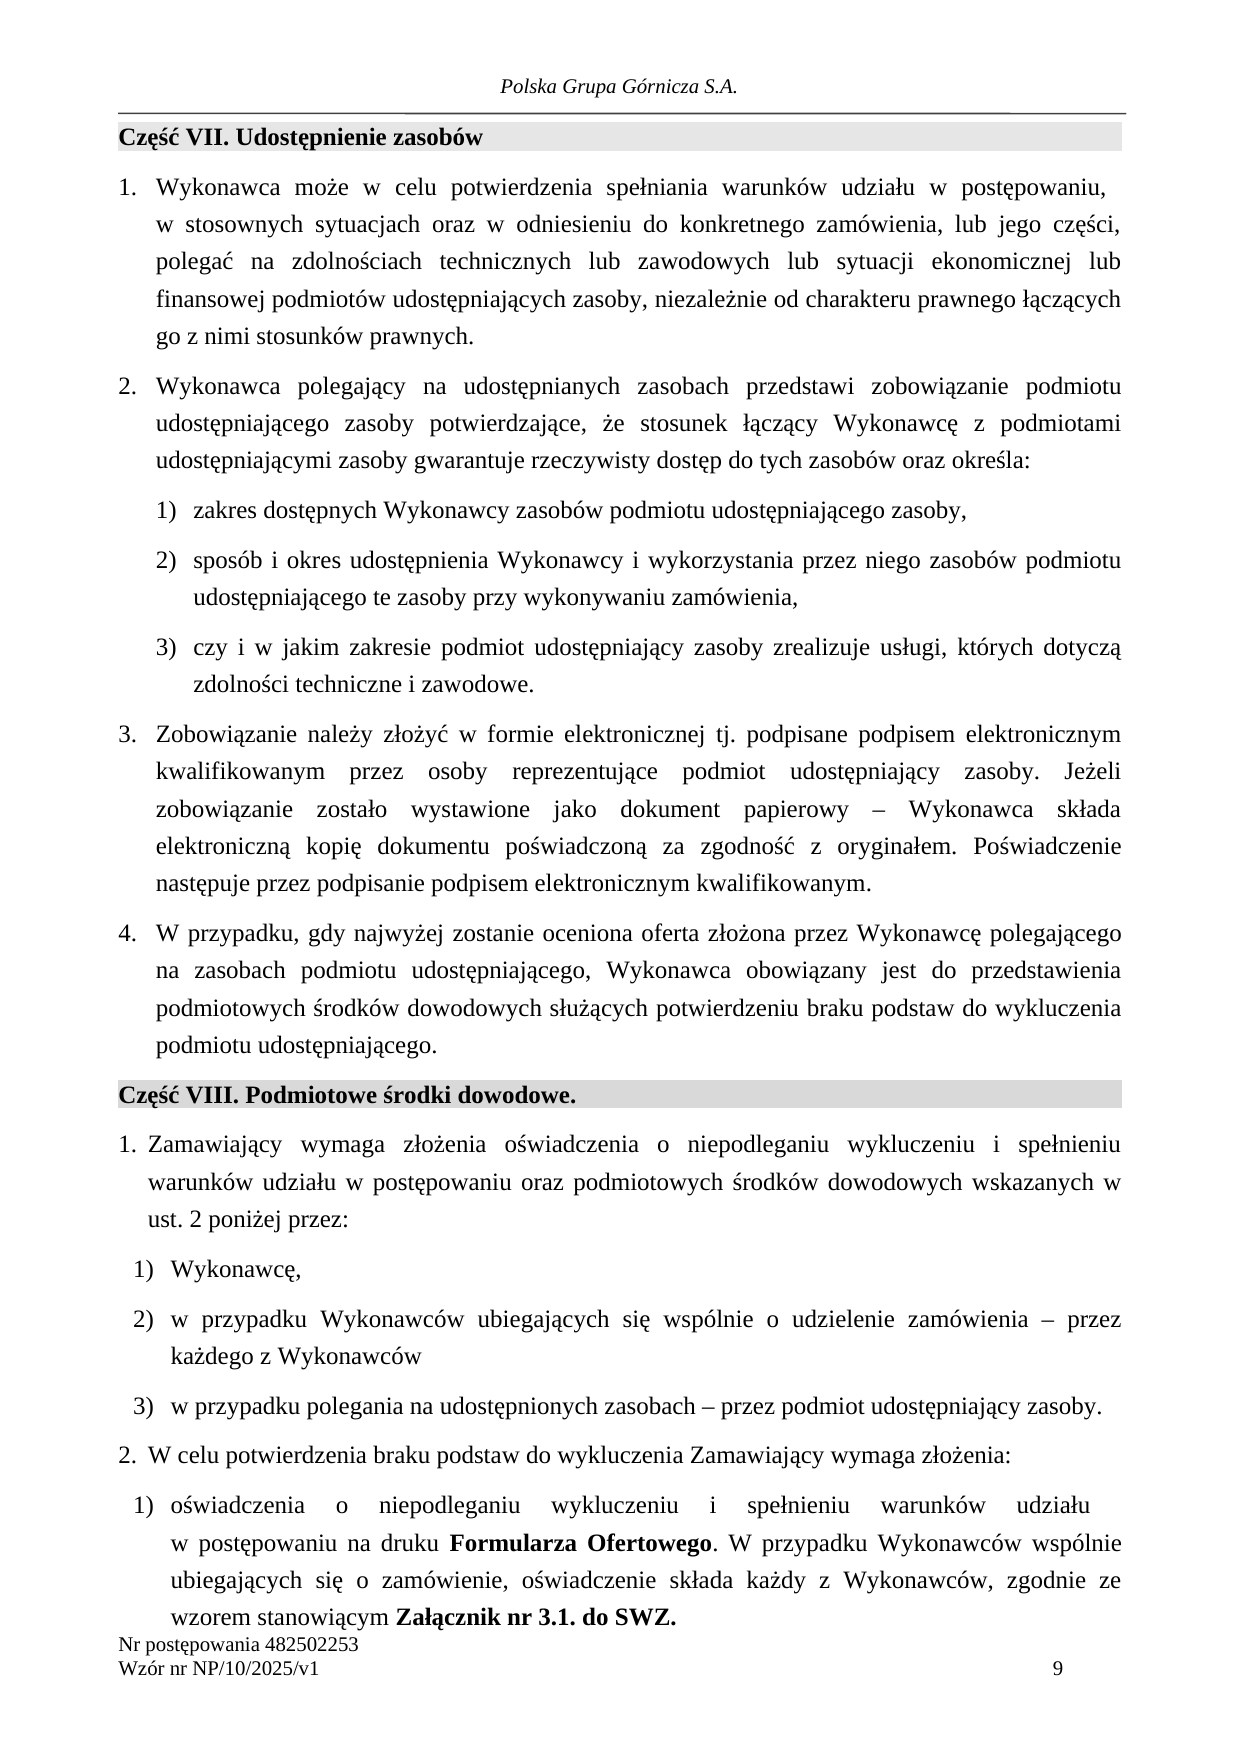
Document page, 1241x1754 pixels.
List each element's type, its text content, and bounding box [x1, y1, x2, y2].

list Zobowiązanie należy złożyć w formie elektronicznej tj. podpisane podpisem elektronicznym kwalifikowanym przez osoby reprezentujące podmiot udostępniający zasoby. Jeżeli zobowiązanie zostało wystawione jako dokument papierowy – Wykonawca składa elektroniczną kopię dokumentu poświadczoną za zgodność z oryginałem. Poświadczenie następuje przez podpisanie podpisem elektronicznym kwalifikowanym. [118, 719, 1122, 897]
subtitle Część VII. Udostępnienie zasobów [118, 122, 1122, 151]
list zakres dostępnych Wykonawcy zasobów podmiotu udostępniającego zasoby, [156, 495, 1122, 524]
list sposób i okres udostępnienia Wykonawcy i wykorzystania przez niego zasobów podmiotu udostępniającego te zasoby przy wykonywaniu zamówienia, [156, 545, 1122, 611]
list czy i w jakim zakresie podmiot udostępniający zasoby zrealizuje usługi, których dotyczą zdolności techniczne i zawodowe. [156, 632, 1122, 698]
list Wykonawcę, [133, 1254, 1122, 1283]
list W przypadku, gdy najwyżej zostanie oceniona oferta złożona przez Wykonawcę polegającego na zasobach podmiotu udostępniającego, Wykonawca obowiązany jest do przedstawienia podmiotowych środków dowodowych służących potwierdzeniu braku podstaw do wykluczenia podmiotu udostępniającego. [118, 918, 1122, 1059]
list Wykonawca może w celu potwierdzenia spełniania warunków udziału w postępowaniu, w stosownych sytuacjach oraz w odniesieniu do konkretnego zamówienia, lub jego części, polegać na zdolnościach technicznych lub zawodowych lub sytuacji ekonomicznej lub finansowej podmiotów udostępniających zasoby, niezależnie od charakteru prawnego łączących go z nimi stosunków prawnych. [118, 172, 1122, 350]
list W celu potwierdzenia braku podstaw do wykluczenia Zamawiający wymaga złożenia: [118, 1441, 1122, 1469]
list w przypadku Wykonawców ubiegających się wspólnie o udzielenie zamówienia – przez każdego z Wykonawców [133, 1304, 1122, 1370]
subtitle Część VIII. Podmiotowe środki dowodowe. [118, 1080, 1122, 1108]
list oświadczenia o niepodleganiu wykluczeniu i spełnieniu warunków udziału w postępowaniu na druku Formularza Ofertowego. W przypadku Wykonawców wspólnie ubiegających się o zamówienie, oświadczenie składa każdy z Wykonawców, zgodnie ze wzorem stanowiącym Załącznik nr 3.1. do SWZ. [133, 1490, 1122, 1631]
list Zamawiający wymaga złożenia oświadczenia o niepodleganiu wykluczeniu i spełnieniu warunków udziału w postępowaniu oraz podmiotowych środków dowodowych wskazanych w ust. 2 poniżej przez: [118, 1129, 1122, 1233]
list Wykonawca polegający na udostępnianych zasobach przedstawi zobowiązanie podmiotu udostępniającego zasoby potwierdzające, że stosunek łączący Wykonawcę z podmiotami udostępniającymi zasoby gwarantuje rzeczywisty dostęp do tych zasobów oraz określa: [118, 371, 1122, 474]
list w przypadku polegania na udostępnionych zasobach – przez podmiot udostępniający zasoby. [133, 1391, 1122, 1419]
